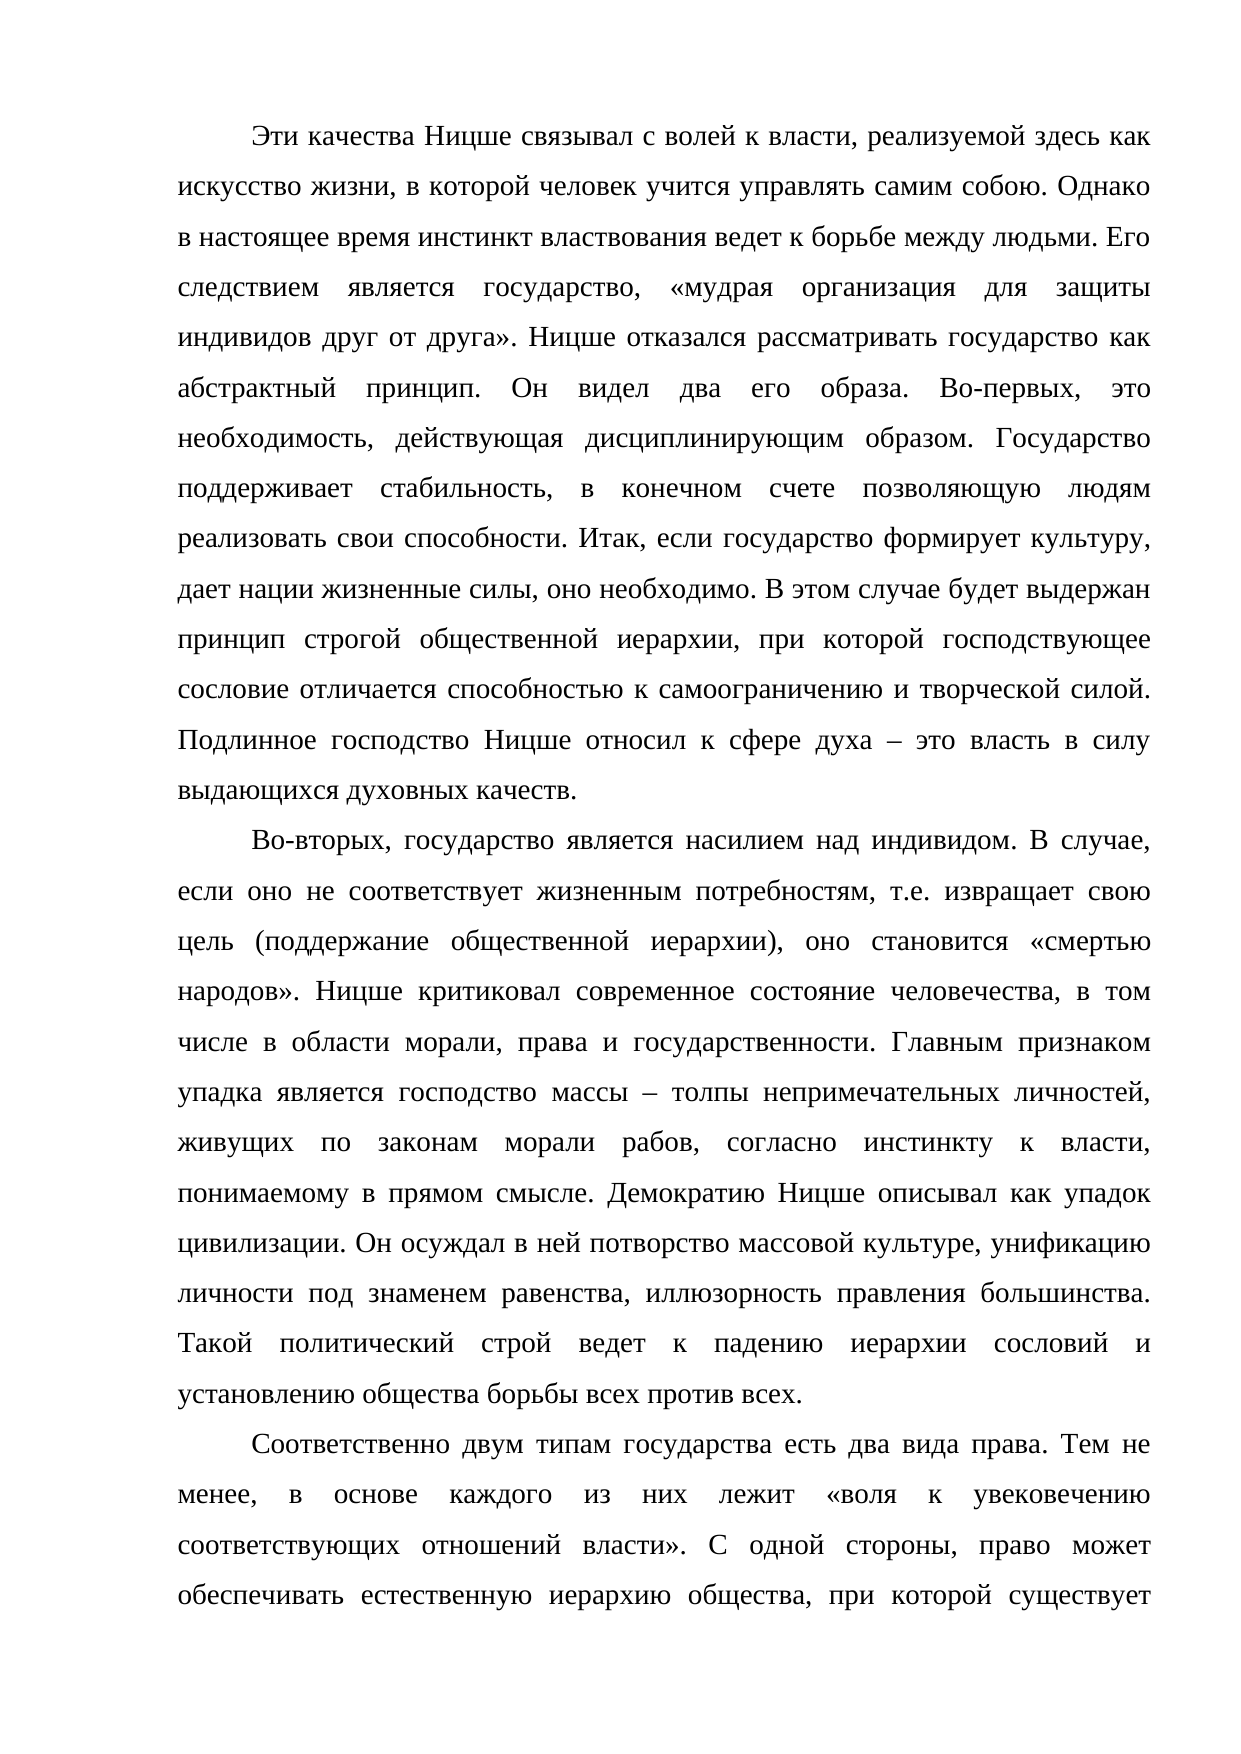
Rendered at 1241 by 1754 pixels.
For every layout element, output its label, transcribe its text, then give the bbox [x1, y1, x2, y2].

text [177, 1426, 1152, 1611]
text Во-вторых, государство является насилием над индивидом. В случае, если оно не соответствует жизненным потребностям, т.е. извращает свою цель (поддержание общественной иерархии), оно становится «смертью народов». Ницше критиковал современное состояние человечества, в том числе в области морали, права и государственности. Главным признаком упадка является господство массы – толпы непримечательных личностей, живущих по законам морали рабов, согласно инстинкту к власти, понимаемому в прямом смысле. Демократию Ницше описывал как упадок цивилизации. Он осуждал в ней потворство массовой культуре, унификацию личности под знаменем равенства, иллюзорность правления большинства. Такой политический строй ведет к падению иерархии сословий и установлению общества борьбы всех против всех. [177, 822, 1152, 1409]
text Эти качества Ницше связывал с волей к власти, реализуемой здесь как искусство жизни, в которой человек учится управлять самим собою. Однако в настоящее время инстинкт властвования ведет к борьбе между людьми. Его следствием является государство, «мудрая организация для защиты индивидов друг от друга». Ницше отказался рассматривать государство как абстрактный принцип. Он видел два его образа. Во-первых, это необходимость, действующая дисциплинирующим образом. Государство поддерживает стабильность, в конечном счете позволяющую людям реализовать свои способности. Итак, если государство формирует культуру, дает нации жизненные силы, оно необходимо. В этом случае будет выдержан принцип строгой общественной иерархии, при которой господствующее сословие отличается способностью к самоограничению и творческой силой. Подлинное господство Ницше относил к сфере духа – это власть в силу выдающихся духовных качеств. [177, 118, 1152, 806]
